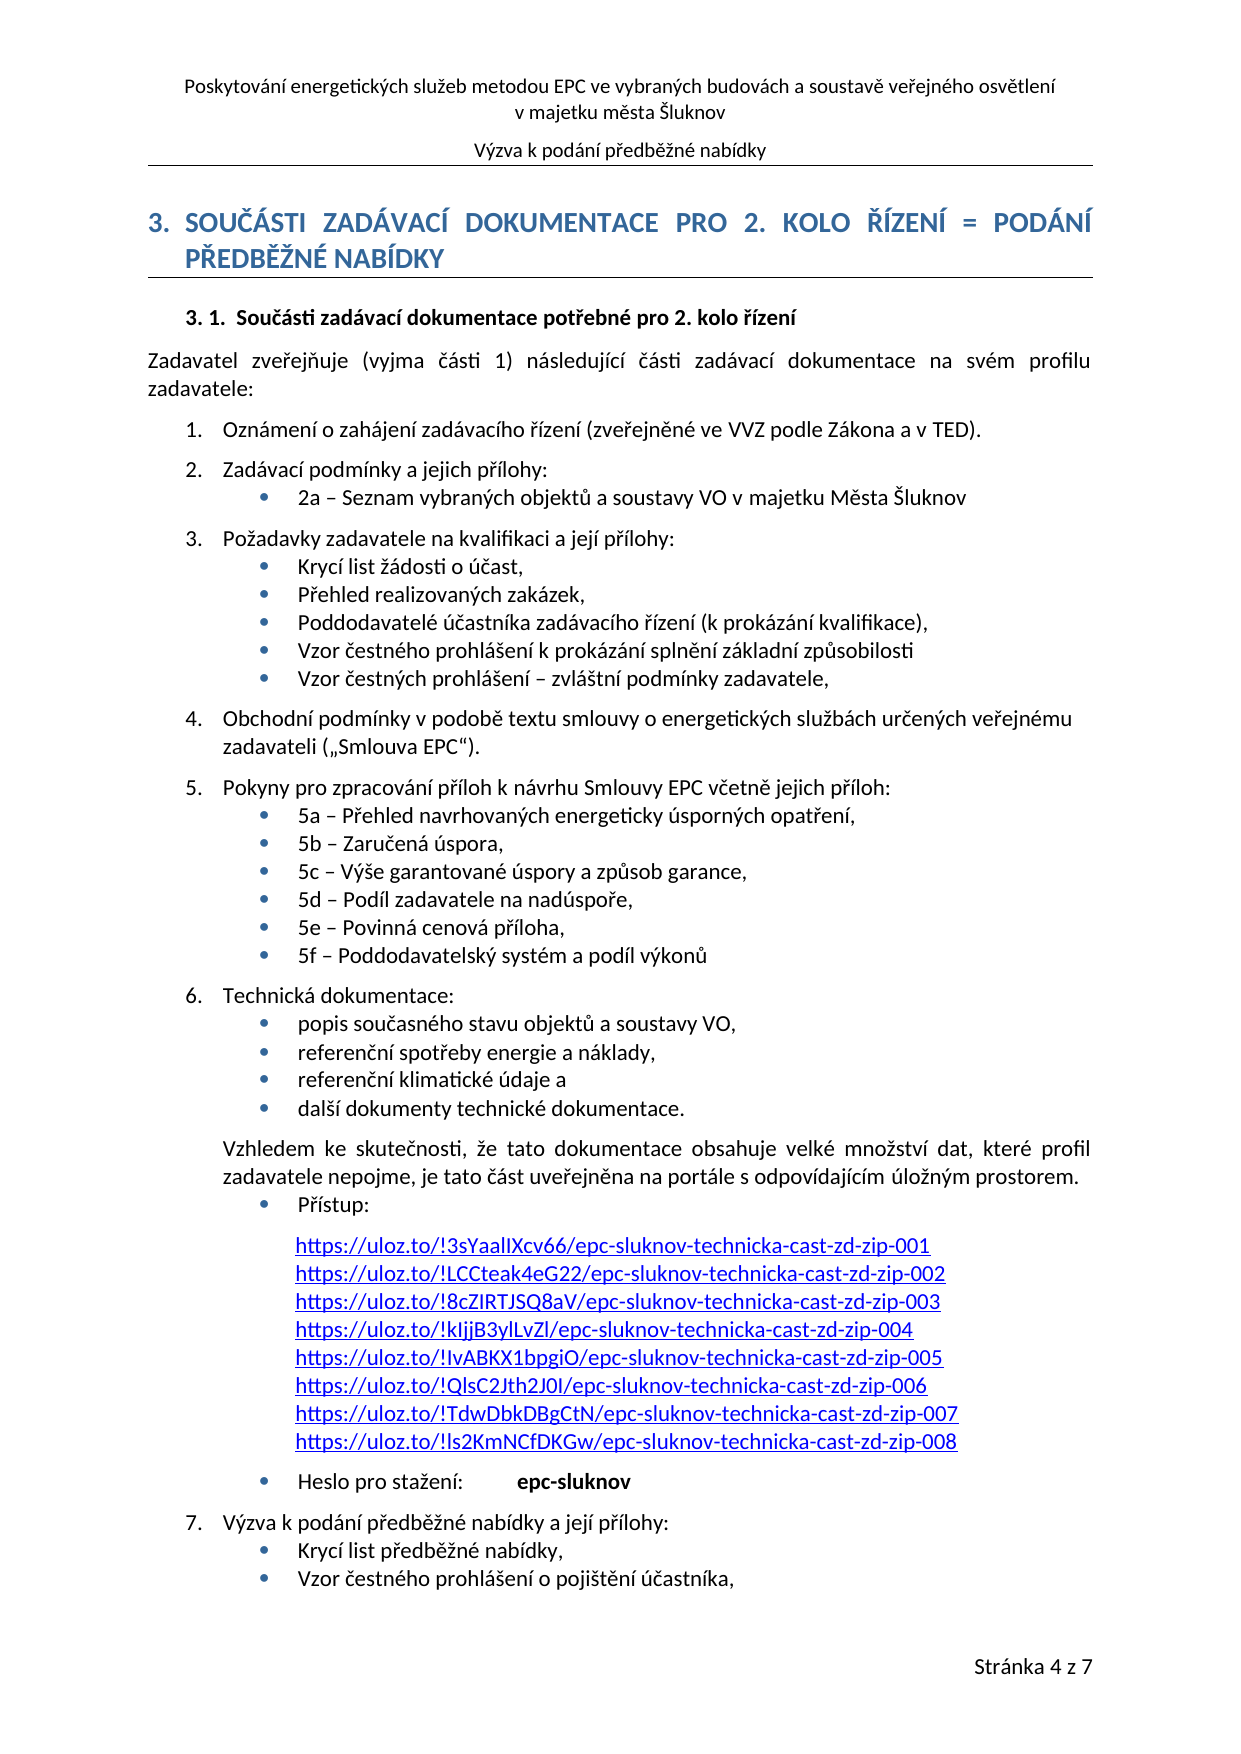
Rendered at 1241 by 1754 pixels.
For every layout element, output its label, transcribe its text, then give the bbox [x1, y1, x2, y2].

list Přehled realizovaných zakázek, [260, 580, 1093, 608]
text https://uloz.to/!TdwDbkDBgCtN/epc-sluknov-technicka-cast-zd-zip-007 [260, 1399, 1093, 1427]
text https://uloz.to/!ls2KmNCfDKGw/epc-sluknov-technicka-cast-zd-zip-008 [260, 1427, 1093, 1455]
list 5a – Přehled navrhovaných energeticky úsporných opatření, [260, 801, 1093, 829]
list Obchodní podmínky v podobě textu smlouvy o energetických službách určených veřejnému zadavateli („Smlouva EPC“). [185, 704, 1093, 760]
list Vzor čestných prohlášení – zvláštní podmínky zadavatele, [260, 664, 1093, 692]
list Oznámení o zahájení zadávacího řízení (zveřejněné ve VVZ podle Zákona a v TED). [185, 415, 1093, 443]
list Vzor čestného prohlášení k prokázání splnění základní způsobilosti [260, 636, 1093, 664]
list Zadávací podmínky a jejich přílohy: [185, 455, 1093, 483]
list 2a – Seznam vybraných objektů a soustavy VO v majetku Města Šluknov [260, 483, 1093, 511]
list Požadavky zadavatele na kvalifikaci a její přílohy: [185, 524, 1093, 552]
list Heslo pro stažení: epc-sluknov [260, 1467, 1093, 1495]
list Přístup: [260, 1190, 1093, 1218]
text https://uloz.to/!kIjjB3ylLvZl/epc-sluknov-technicka-cast-zd-zip-004 [260, 1315, 1093, 1343]
list další dokumenty technické dokumentace. [260, 1094, 1093, 1122]
list referenční klimatické údaje a [260, 1066, 1093, 1094]
list Vzhledem ke skutečnosti, že tato dokumentace obsahuje velké množství dat, které profil zadavatele nepojme, je tato část uveřejněna na portále s odpovídajícím úložným prostorem. [223, 1134, 1093, 1190]
list 5e – Povinná cenová příloha, [260, 913, 1093, 941]
list 5d – Podíl zadavatele na nadúspoře, [260, 885, 1093, 913]
text https://uloz.to/!8cZIRTJSQ8aV/epc-sluknov-technicka-cast-zd-zip-003 [260, 1287, 1093, 1315]
list 5f – Poddodavatelský systém a podíl výkonů [260, 941, 1093, 969]
subtitle Součásti zadávací dokumentace potřebné pro 2. kolo řízení [185, 303, 1093, 331]
list Krycí list předběžné nabídky, [260, 1536, 1093, 1564]
list Vzor čestného prohlášení o pojištění účastníka, [260, 1564, 1093, 1592]
list popis současného stavu objektů a soustavy VO, [260, 1009, 1093, 1038]
list Technická dokumentace: [185, 982, 1093, 1009]
list Výzva k podání předběžné nabídky a její přílohy: [185, 1508, 1093, 1536]
list referenční spotřeby energie a náklady, [260, 1038, 1093, 1066]
subtitle SOUČÁSTI ZADÁVACÍ DOKUMENTACE PRO 2. KOLO ŘÍZENÍ = PODÁNÍ PŘEDBĚŽNÉ NABÍDKY [148, 204, 1093, 277]
list Pokyny pro zpracování příloh k návrhu Smlouvy EPC včetně jejich příloh: [185, 773, 1093, 801]
text https://uloz.to/!QlsC2Jth2J0I/epc-sluknov-technicka-cast-zd-zip-006 [260, 1371, 1093, 1399]
list Poddodavatelé účastníka zadávacího řízení (k prokázání kvalifikace), [260, 608, 1093, 636]
text Zadavatel zveřejňuje (vyjma části 1) následující části zadávací dokumentace na svém profilu zadavatele: [148, 346, 1093, 402]
list 5b – Zaručená úspora, [260, 829, 1093, 857]
list 5c – Výše garantované úspory a způsob garance, [260, 857, 1093, 885]
list Krycí list žádosti o účast, [260, 552, 1093, 580]
text https://uloz.to/!LCCteak4eG22/epc-sluknov-technicka-cast-zd-zip-002 [260, 1259, 1093, 1287]
text https://uloz.to/!IvABKX1bpgiO/epc-sluknov-technicka-cast-zd-zip-005 [260, 1343, 1093, 1371]
text https://uloz.to/!3sYaalIXcv66/epc-sluknov-technicka-cast-zd-zip-001 [260, 1231, 1093, 1259]
